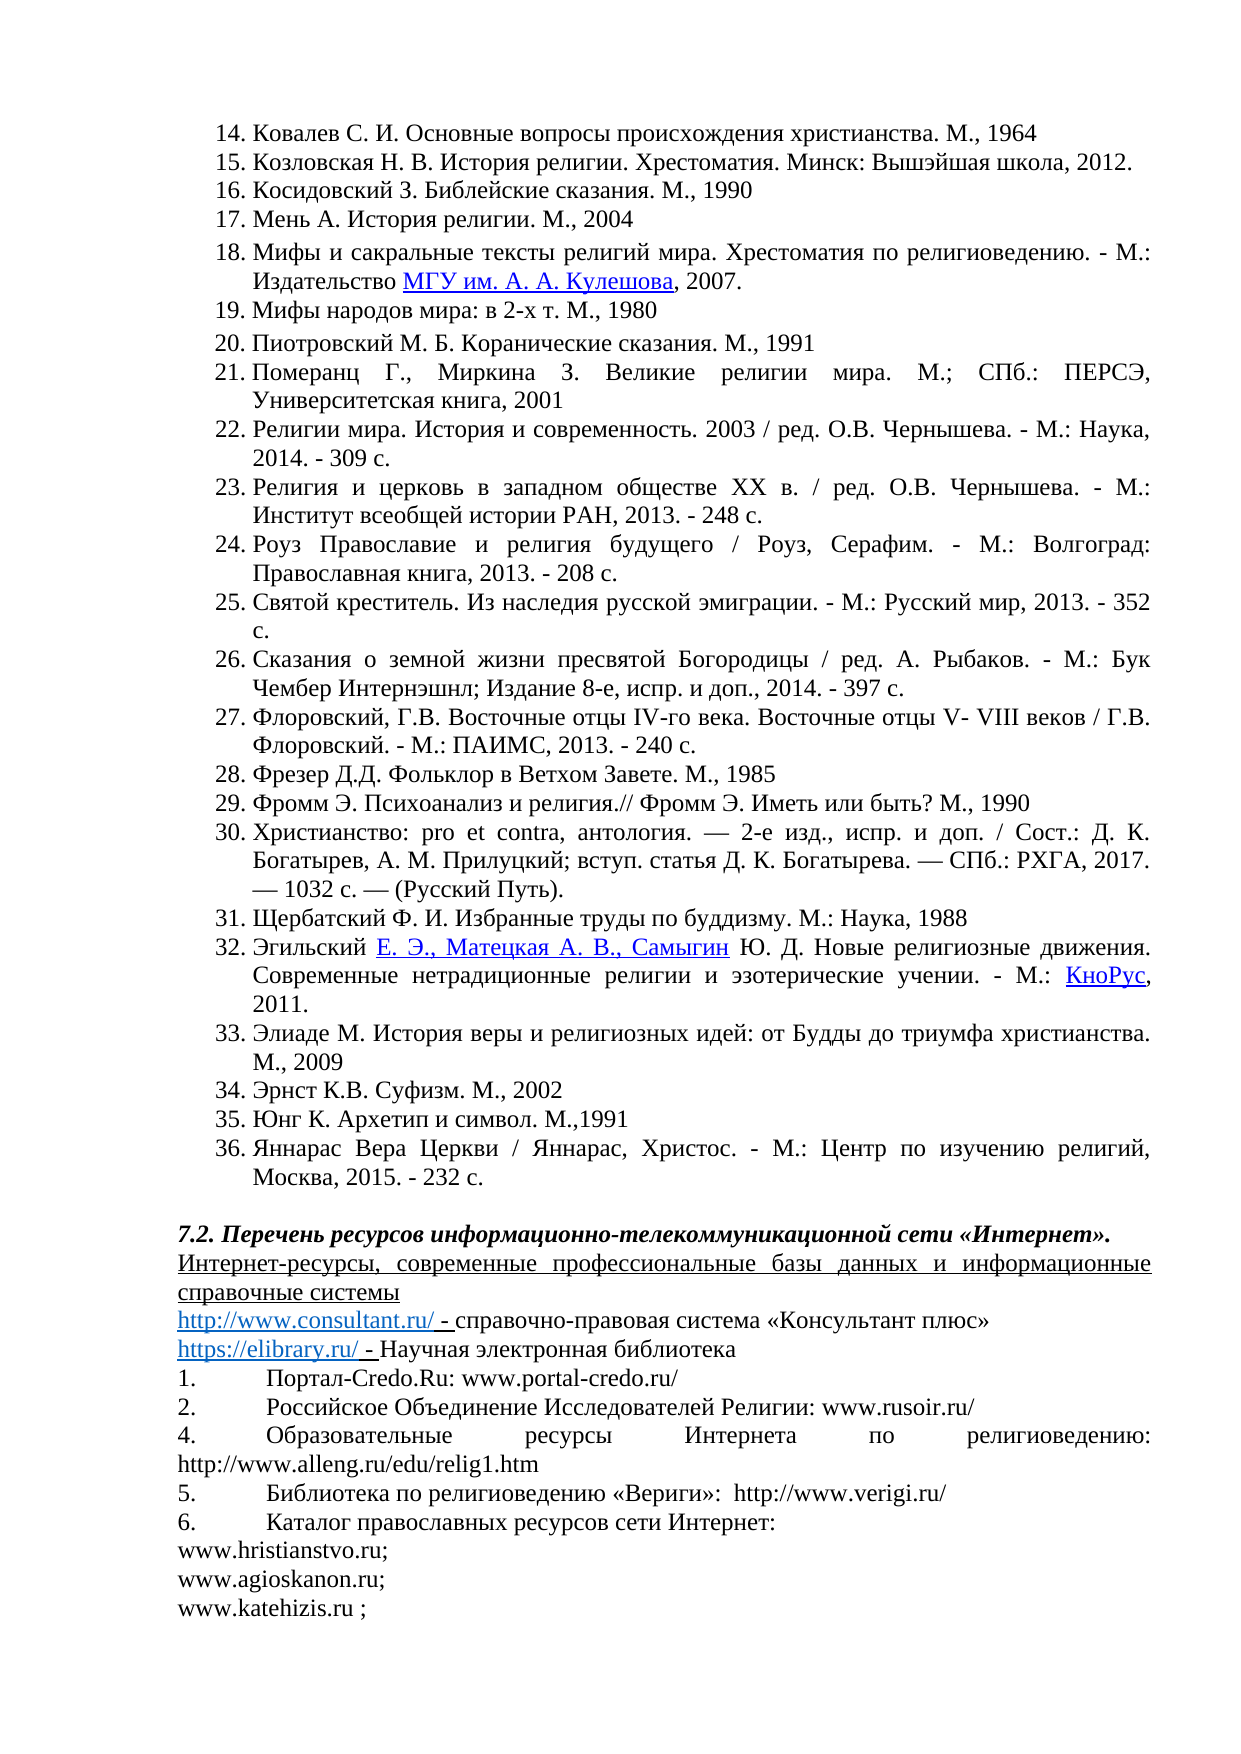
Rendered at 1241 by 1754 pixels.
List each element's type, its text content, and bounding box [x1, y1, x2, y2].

list Померанц Г., Миркина З. Великие религии мира. М.; СПб.: ПЕРСЭ, Университетская книга, 2001 [214, 357, 1152, 414]
list Косидовский З. Библейские сказания. М., 1990 [215, 176, 1152, 204]
text 1. Портал-Credo.Ru: www.portal-credo.ru/ [177, 1363, 1152, 1392]
list Козловская Н. В. История религии. Хрестоматия. Минск: Вышэйшая школа, 2012. [215, 147, 1152, 176]
list Святой креститель. Из наследия русской эмиграции. - М.: Русский мир, 2013. - 352 c. [215, 587, 1152, 644]
list Мень А. История религии. М., 2004 [215, 204, 1152, 233]
text Интернет-ресурсы, современные профессиональные базы данных и информационные справочные системы [177, 1274, 1152, 1305]
text 4. Образовательные ресурсы Интернета по религиоведению: http://www.alleng.ru/edu/relig1.htm [177, 1420, 1152, 1478]
text http://www.consultant.ru/ - справочно-правовая система «Консультант плюс» [177, 1305, 1152, 1334]
list Эрнст К.В. Суфизм. М., 2002 [215, 1075, 1152, 1104]
list Юнг К. Архетип и символ. М.,1991 [215, 1104, 1152, 1133]
list Религии мира. История и современность. 2003 / ред. О.В. Чернышева. - М.: Наука, 2014. - 309 c. [215, 414, 1152, 472]
list Щербатский Ф. И. Избранные труды по буддизму. М.: Наука, 1988 [215, 903, 1152, 932]
text www.agioskanon.ru; [177, 1564, 1152, 1593]
text www.katehizis.ru ; [177, 1593, 1152, 1622]
list Религия и церковь в западном обществе ХХ в. / ред. О.В. Чернышева. - М.: Институт всеобщей истории РАН, 2013. - 248 c. [215, 472, 1152, 529]
list Мифы народов мира: в 2-х т. М., 1980 [214, 295, 1152, 324]
list Мифы и сакральные тексты религий мира. Хрестоматия по религиоведению. - М.: Издательство МГУ им. А. А. Кулешова, 2007. [215, 237, 1152, 295]
text www.hristianstvo.ru; [177, 1535, 1152, 1564]
list Фромм Э. Психоанализ и религия.// Фромм Э. Иметь или быть? М., 1990 [215, 788, 1152, 817]
list Пиотровский М. Б. Коранические сказания. М., 1991 [214, 328, 1152, 357]
list Христианство: pro et contra, антология. — 2-е изд., испр. и доп. / Сост.: Д. К. Богатырев, А. М. Прилуцкий; вступ. статья Д. К. Богатырева. — СПб.: РХГА, 2017. — 1032 с. — (Русский Путь). [215, 817, 1152, 903]
text Интернет-ресурсы, современные профессиональные базы данных и информационные справочные системы [177, 1248, 1152, 1273]
text 5. Библиотека по религиоведению «Вериги»: http://www.verigi.ru/ [177, 1478, 1152, 1507]
list Роуз Православие и религия будущего / Роуз, Серафим. - М.: Волгоград: Православная книга, 2013. - 208 c. [215, 529, 1152, 587]
list Фрезер Д.Д. Фольклор в Ветхом Завете. М., 1985 [215, 759, 1152, 788]
list Яннарас Вера Церкви / Яннарас, Христос. - М.: Центр по изучению религий, Москва, 2015. - 232 c. [215, 1133, 1152, 1190]
text https://elibrary.ru/ - Научная электронная библиотека [177, 1334, 1152, 1363]
text 6. Каталог православных ресурсов сети Интернет: [177, 1507, 1152, 1535]
list Элиаде М. История веры и религиозных идей: от Будды до триумфа христианства. М., 2009 [215, 1018, 1152, 1075]
list Ковалев С. И. Основные вопросы происхождения христианства. М., 1964 [215, 118, 1152, 147]
text 7.2. Перечень ресурсов информационно-телекоммуникационной сети «Интернет». [177, 1219, 1152, 1248]
list Сказания о земной жизни пресвятой Богородицы / ред. А. Рыбаков. - М.: Бук Чембер Интернэшнл; Издание 8-е, испр. и доп., 2014. - 397 c. [215, 644, 1152, 702]
list Эгильский Е. Э., Матецкая А. В., Самыгин Ю. Д. Новые религиозные движения. Современные нетрадиционные религии и эзотерические учении. - М.: КноРус, 2011. [215, 932, 1152, 1018]
text 2. Российское Объединение Исследователей Религии: www.rusoir.ru/ [177, 1392, 1152, 1420]
list Флоровский, Г.В. Восточные отцы IV-го века. Восточные отцы V- VIII веков / Г.В. Флоровский. - М.: ПАИМС, 2013. - 240 c. [215, 702, 1152, 759]
